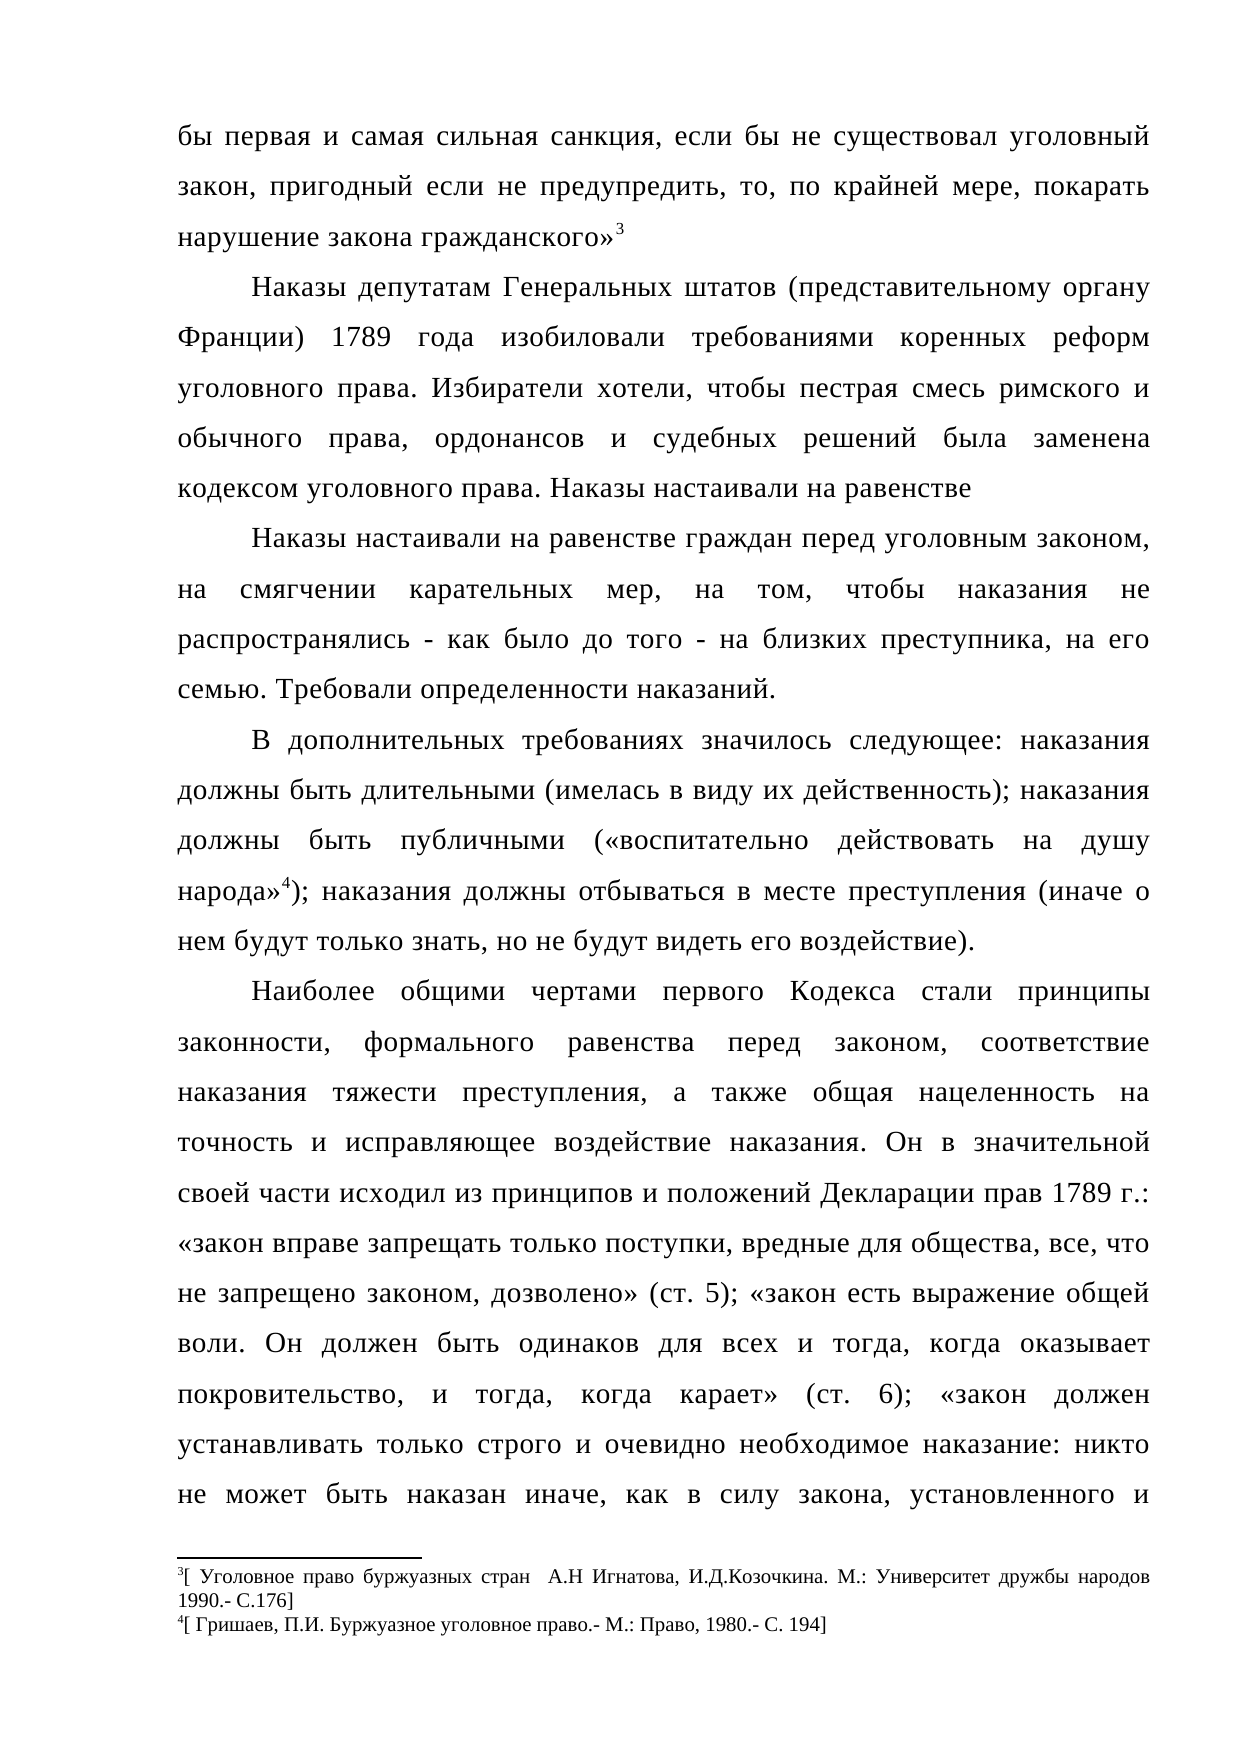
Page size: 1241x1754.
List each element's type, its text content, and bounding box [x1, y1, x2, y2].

text Наказы настаивали на равенстве граждан перед уголовным законом, на смягчении карательных мер, на том, чтобы наказания не распространялись - как было до того - на близких преступника, на его семью. Требовали определенности наказаний. [177, 521, 1152, 705]
text В дополнительных требованиях значилось следующее: наказания должны быть длительными (имелась в виду их действенность); наказания должны быть публичными («воспитательно действовать на душу народа»); наказания должны отбываться в месте преступления (иначе о нем будут только знать, но не будут видеть его воздействие). [177, 722, 1152, 957]
text Наказы депутатам Генеральных штатов (представительному органу Франции) 1789 года изобиловали требованиями коренных реформ уголовного права. Избиратели хотели, чтобы пестрая смесь римского и обычного права, ордонансов и судебных решений была заменена кодексом уголовного права. Наказы настаивали на равенстве [177, 269, 1152, 504]
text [177, 973, 1152, 1510]
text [177, 118, 1152, 252]
